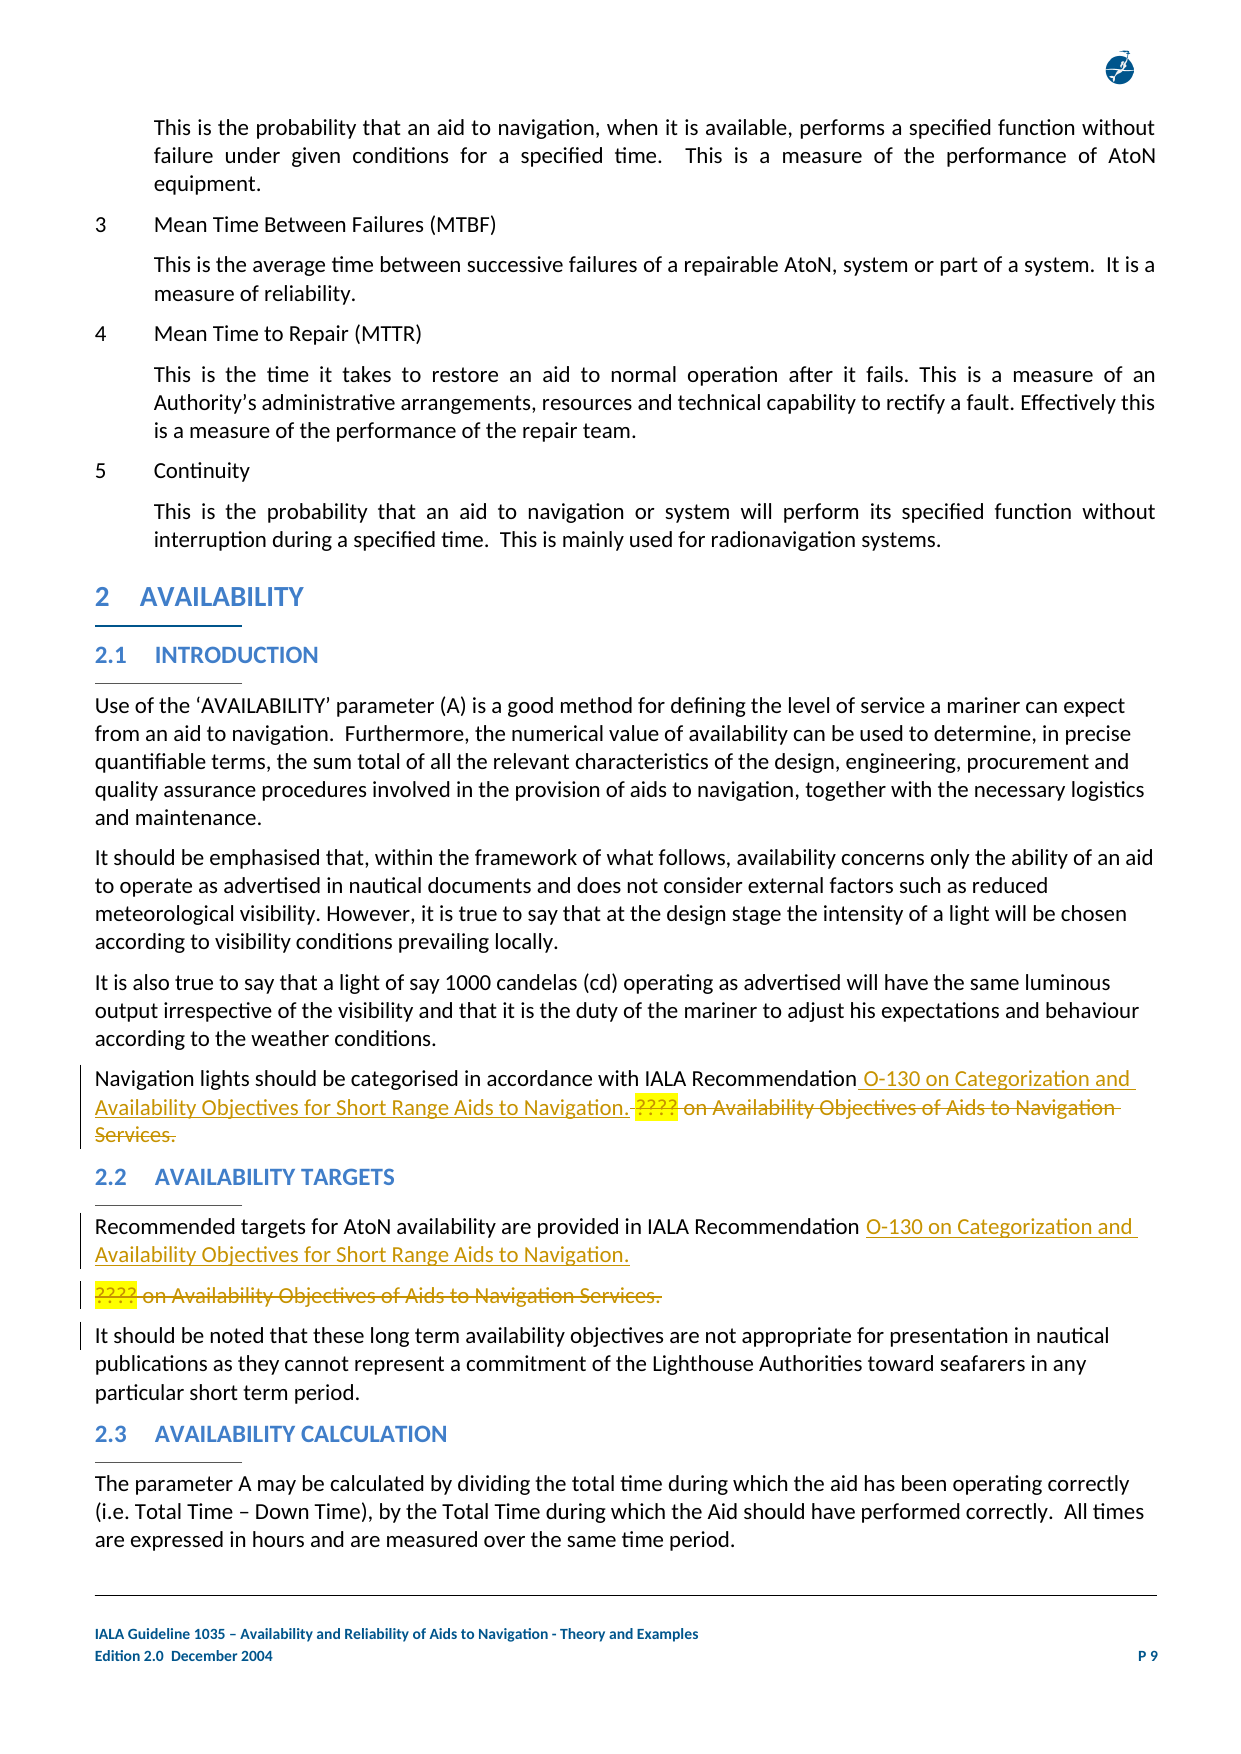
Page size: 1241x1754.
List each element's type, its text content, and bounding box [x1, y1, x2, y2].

text It is also true to say that a light of say 1000 candelas (cd) operating as advertised will have the same luminous output irrespective of the visibility and that it is the duty of the mariner to adjust his expectations and behaviour according to the weather conditions. [94, 968, 1157, 1052]
subtitle Availability targets [94, 1161, 1157, 1192]
text It should be noted that these long term availability objectives are not appropriate for presentation in nautical publications as they cannot represent a commitment of the Lighthouse Authorities toward seafarers in any particular short term period. [94, 1322, 1157, 1406]
text Recommended targets for AtoN availability are provided in IALA Recommendation [94, 1212, 1157, 1268]
subtitle Availability calculation [94, 1418, 1157, 1449]
list This is the time it takes to restore an aid to normal operation after it fails. This is a measure of an Authority’s administrative arrangements, resources and technical capability to rectify a fault. Effectively this is a measure of the performance of the repair team. [153, 360, 1157, 444]
text It should be emphasised that, within the framework of what follows, availability concerns only the ability of an aid to operate as advertised in nautical documents and does not consider external factors such as reduced meteorological visibility. However, it is true to say that at the design stage the intensity of a light will be chosen according to visibility conditions prevailing locally. [94, 843, 1157, 956]
subtitle Introduction [94, 639, 1157, 670]
text The parameter A may be calculated by dividing the total time during which the aid has been operating correctly (i.e. Total Time – Down Time), by the Total Time during which the Aid should have performed correctly. All times are expressed in hours and are measured over the same time period. [94, 1469, 1157, 1553]
text Use of the ‘AVAILABILITY’ parameter (A) is a good method for defining the level of service a mariner can expect from an aid to navigation. Furthermore, the numerical value of availability can be used to determine, in precise quantifiable terms, the sum total of all the relevant characteristics of the design, engineering, procurement and quality assurance procedures involved in the provision of aids to navigation, together with the necessary logistics and maintenance. [94, 691, 1157, 831]
picture [1074, 0, 1193, 119]
list Mean Time Between Failures (MTBF) [94, 210, 1157, 238]
subtitle AVAILABILITY [94, 578, 1157, 613]
list Continuity [94, 456, 1157, 484]
text Navigation lights should be categorised in accordance with IALA Recommendation [94, 1064, 1157, 1149]
list This is the probability that an aid to navigation or system will perform its specified function without interruption during a specified time. This is mainly used for radionavigation systems. [153, 497, 1157, 553]
list Mean Time to Repair (MTTR) [94, 319, 1157, 347]
list This is the average time between successive failures of a repairable AtoN, system or part of a system. It is a measure of reliability. [153, 251, 1157, 307]
list This is the probability that an aid to navigation, when it is available, performs a specified function without failure under given conditions for a specified time. This is a measure of the performance of AtoN equipment. [153, 113, 1157, 198]
